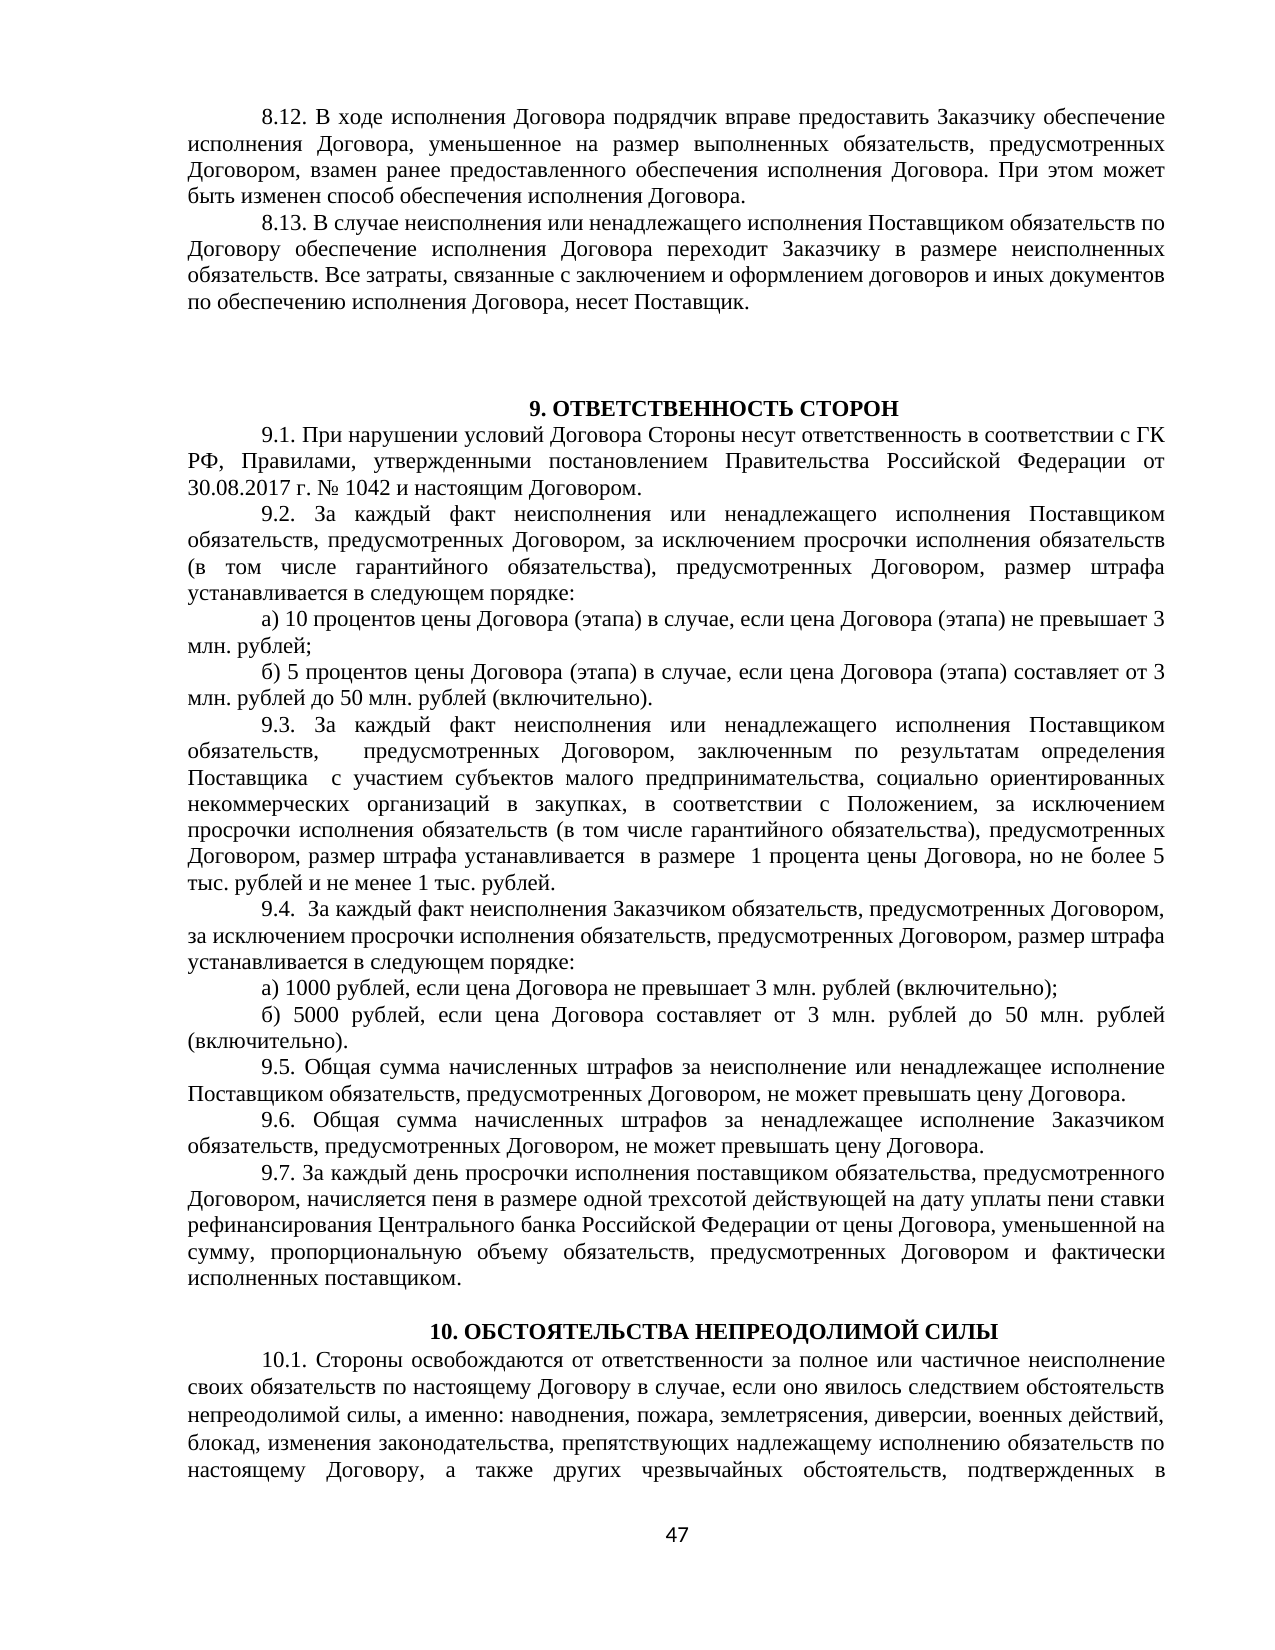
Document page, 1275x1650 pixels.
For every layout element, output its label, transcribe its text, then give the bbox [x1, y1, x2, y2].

text 9.1. При нарушении условий Договора Стороны несут ответственность в соответствии с ГК РФ, Правилами, утвержденными постановлением Правительства Российской Федерации от 30.08.2017 г. № 1042 и настоящим Договором. [187, 421, 1167, 500]
text 9.5. Общая сумма начисленных штрафов за неисполнение или ненадлежащее исполнение Поставщиком обязательств, предусмотренных Договором, не может превышать цену Договора. [187, 1053, 1167, 1106]
text 9.4. За каждый факт неисполнения Заказчиком обязательств, предусмотренных Договором, за исключением просрочки исполнения обязательств, предусмотренных Договором, размер штрафа устанавливается в следующем порядке: [187, 895, 1167, 974]
text 9.3. За каждый факт неисполнения или ненадлежащего исполнения Поставщиком обязательств, предусмотренных Договором, заключенным по результатам определения Поставщика с участием субъектов малого предпринимательства, социально ориентированных некоммерческих организаций в закупках, в соответствии с Положением, за исключением просрочки исполнения обязательств (в том числе гарантийного обязательства), предусмотренных Договором, размер штрафа устанавливается в размере 1 процента цены Договора, но не более 5 тыс. рублей и не менее 1 тыс. рублей. [187, 711, 1167, 895]
text 8.13. В случае неисполнения или ненадлежащего исполнения Поставщиком обязательств по Договору обеспечение исполнения Договора переходит Заказчику в размере неисполненных обязательств. Все затраты, связанные с заключением и оформлением договоров и иных документов по обеспечению исполнения Договора, несет Поставщик. [187, 209, 1167, 314]
text а) 10 процентов цены Договора (этапа) в случае, если цена Договора (этапа) не превышает 3 млн. рублей; [187, 605, 1167, 658]
text 9.2. За каждый факт неисполнения или ненадлежащего исполнения Поставщиком обязательств, предусмотренных Договором, за исключением просрочки исполнения обязательств (в том числе гарантийного обязательства), предусмотренных Договором, размер штрафа устанавливается в следующем порядке: [187, 500, 1167, 605]
text 9. ОТВЕТСТВЕННОСТЬ СТОРОН [187, 393, 1167, 421]
text б) 5000 рублей, если цена Договора составляет от 3 млн. рублей до 50 млн. рублей (включительно). [187, 1001, 1167, 1053]
text 8.12. В ходе исполнения Договора подрядчик вправе предоставить Заказчику обеспечение исполнения Договора, уменьшенное на размер выполненных обязательств, предусмотренных Договором, взамен ранее предоставленного обеспечения исполнения Договора. При этом может быть изменен способ обеспечения исполнения Договора. [187, 103, 1167, 209]
text а) 1000 рублей, если цена Договора не превышает 3 млн. рублей (включительно); [187, 974, 1167, 1001]
text 9.6. Общая сумма начисленных штрафов за ненадлежащее исполнение Заказчиком обязательств, предусмотренных Договором, не может превышать цену Договора. [187, 1106, 1167, 1159]
text 10. ОБСТОЯТЕЛЬСТВА НЕПРЕОДОЛИМОЙ СИЛЫ [187, 1317, 1167, 1344]
text б) 5 процентов цены Договора (этапа) в случае, если цена Договора (этапа) составляет от 3 млн. рублей до 50 млн. рублей (включительно). [187, 658, 1167, 711]
text 9.7. За каждый день просрочки исполнения поставщиком обязательства, предусмотренного Договором, начисляется пеня в размере одной трехсотой действующей на дату уплаты пени ставки рефинансирования Центрального банка Российской Федерации от цены Договора, уменьшенной на сумму, пропорциональную объему обязательств, предусмотренных Договором и фактически исполненных поставщиком. [187, 1159, 1167, 1291]
